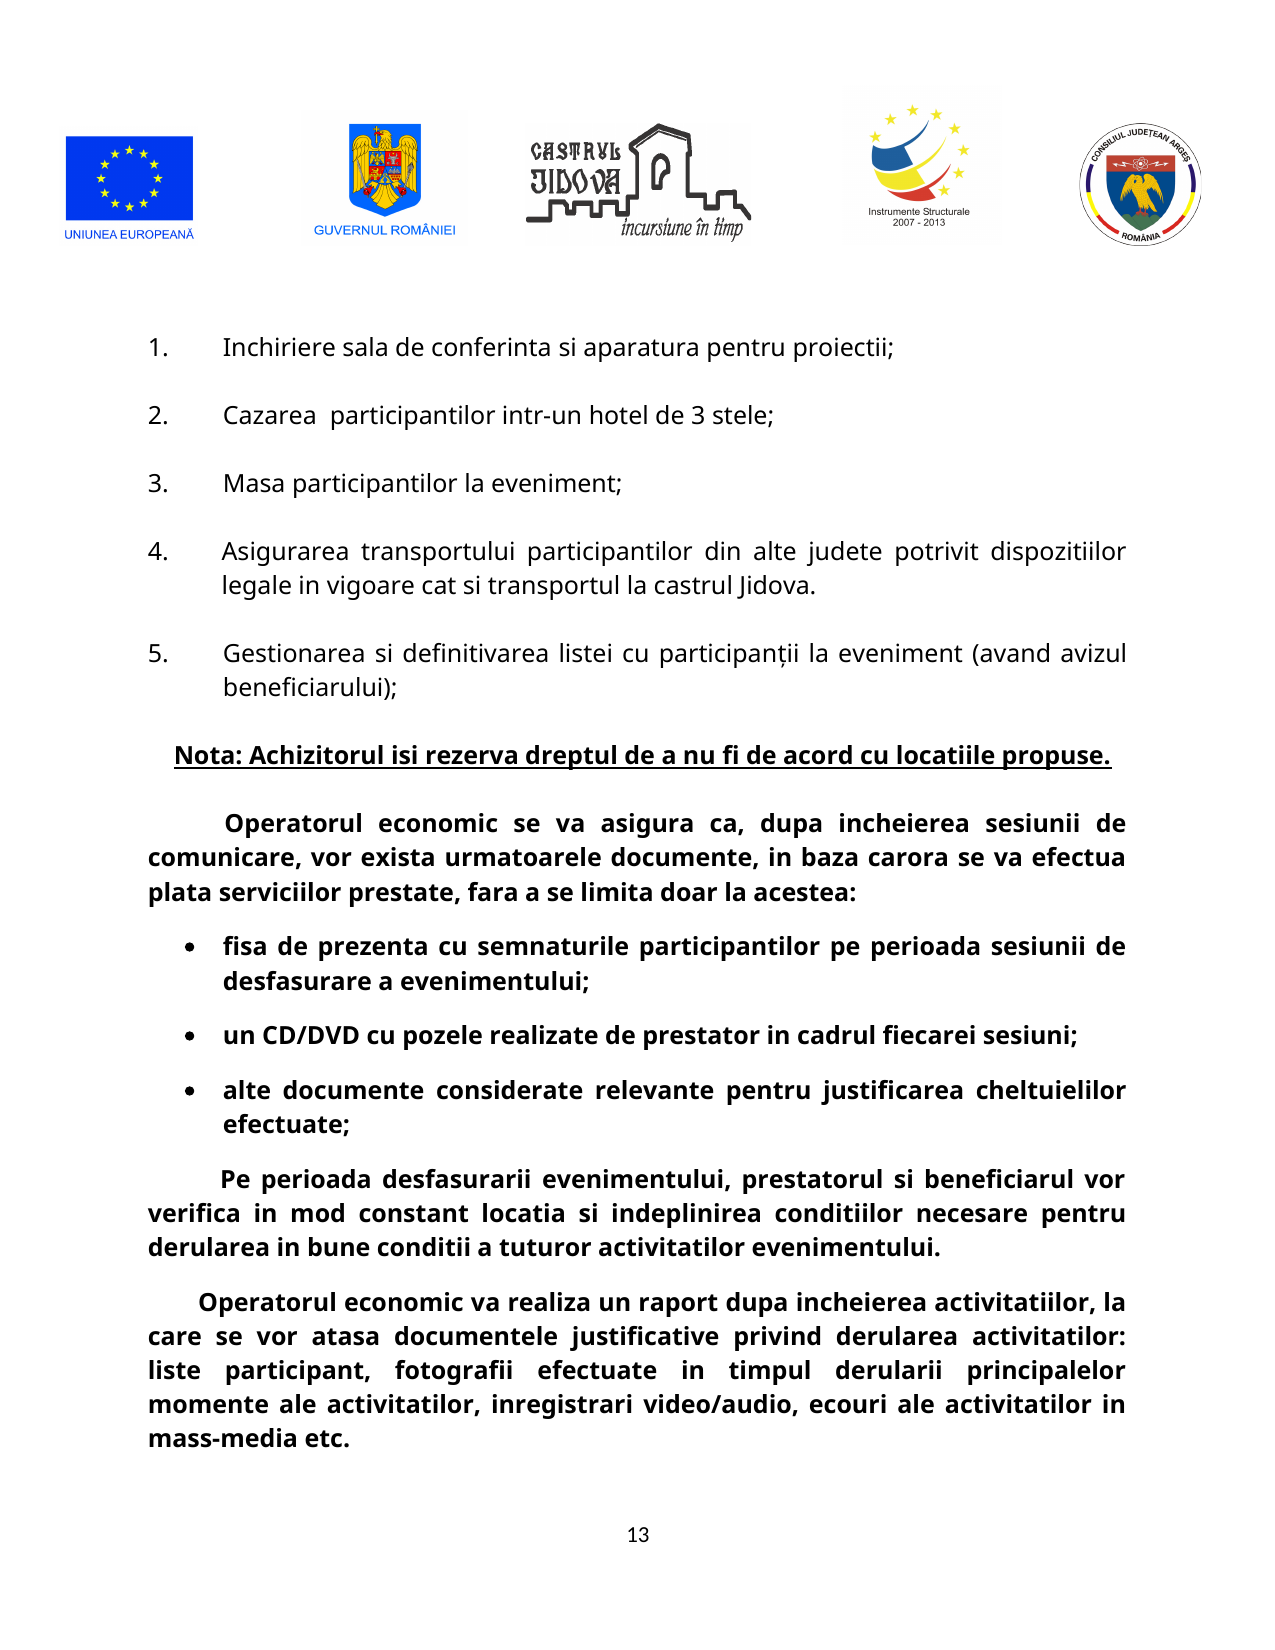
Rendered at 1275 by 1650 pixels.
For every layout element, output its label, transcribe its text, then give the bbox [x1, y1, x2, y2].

list Inchiriere sala de conferinta si aparatura pentru proiectii; [148, 329, 1127, 363]
picture [58, 126, 198, 246]
list Cazarea participantilor intr-un hotel de 3 stele; [148, 397, 1127, 431]
list Masa participantilor la eveniment; [148, 465, 1127, 499]
list un CD/DVD cu pozele realizate de prestator in cadrul fiecarei sesiuni; [185, 1018, 1127, 1052]
list fisa de prezenta cu semnaturile participantilor pe perioada sesiunii de desfasurare a evenimentului; [185, 929, 1127, 997]
list alte documente considerate relevante pentru justificarea cheltuielilor efectuate; [185, 1073, 1127, 1141]
picture [1079, 123, 1202, 246]
text Operatorul economic se va asigura ca, dupa incheierea sesiunii de comunicare, vor exista urmatoarele documente, in baza carora se va efectua plata serviciilor prestate, fara a se limita doar la acestea: [148, 806, 1127, 908]
picture [842, 85, 1002, 245]
list Asigurarea transportului participantilor din alte judete potrivit dispozitiilor legale in vigoare cat si transportul la castrul Jidova. [148, 533, 1127, 602]
picture [300, 110, 468, 246]
text Operatorul economic va realiza un raport dupa incheierea activitatiilor, la care se vor atasa documentele justificative privind derularea activitatilor: liste participant, fotografii efectuate in timpul derularii principalelor momente ale activitatilor, inregistrari video/audio, ecouri ale activitatilor in mass-media etc. [148, 1285, 1127, 1455]
text Nota: Achizitorul isi rezerva dreptul de a nu fi de acord cu locatiile propuse. [148, 738, 1127, 772]
list Gestionarea si definitivarea listei cu participanții la eveniment (avand avizul beneficiarului); [148, 636, 1127, 704]
picture [524, 123, 752, 246]
text Pe perioada desfasurarii evenimentului, prestatorul si beneficiarul vor verifica in mod constant locatia si indeplinirea conditiilor necesare pentru derularea in bune conditii a tuturor activitatilor evenimentului. [148, 1162, 1127, 1264]
